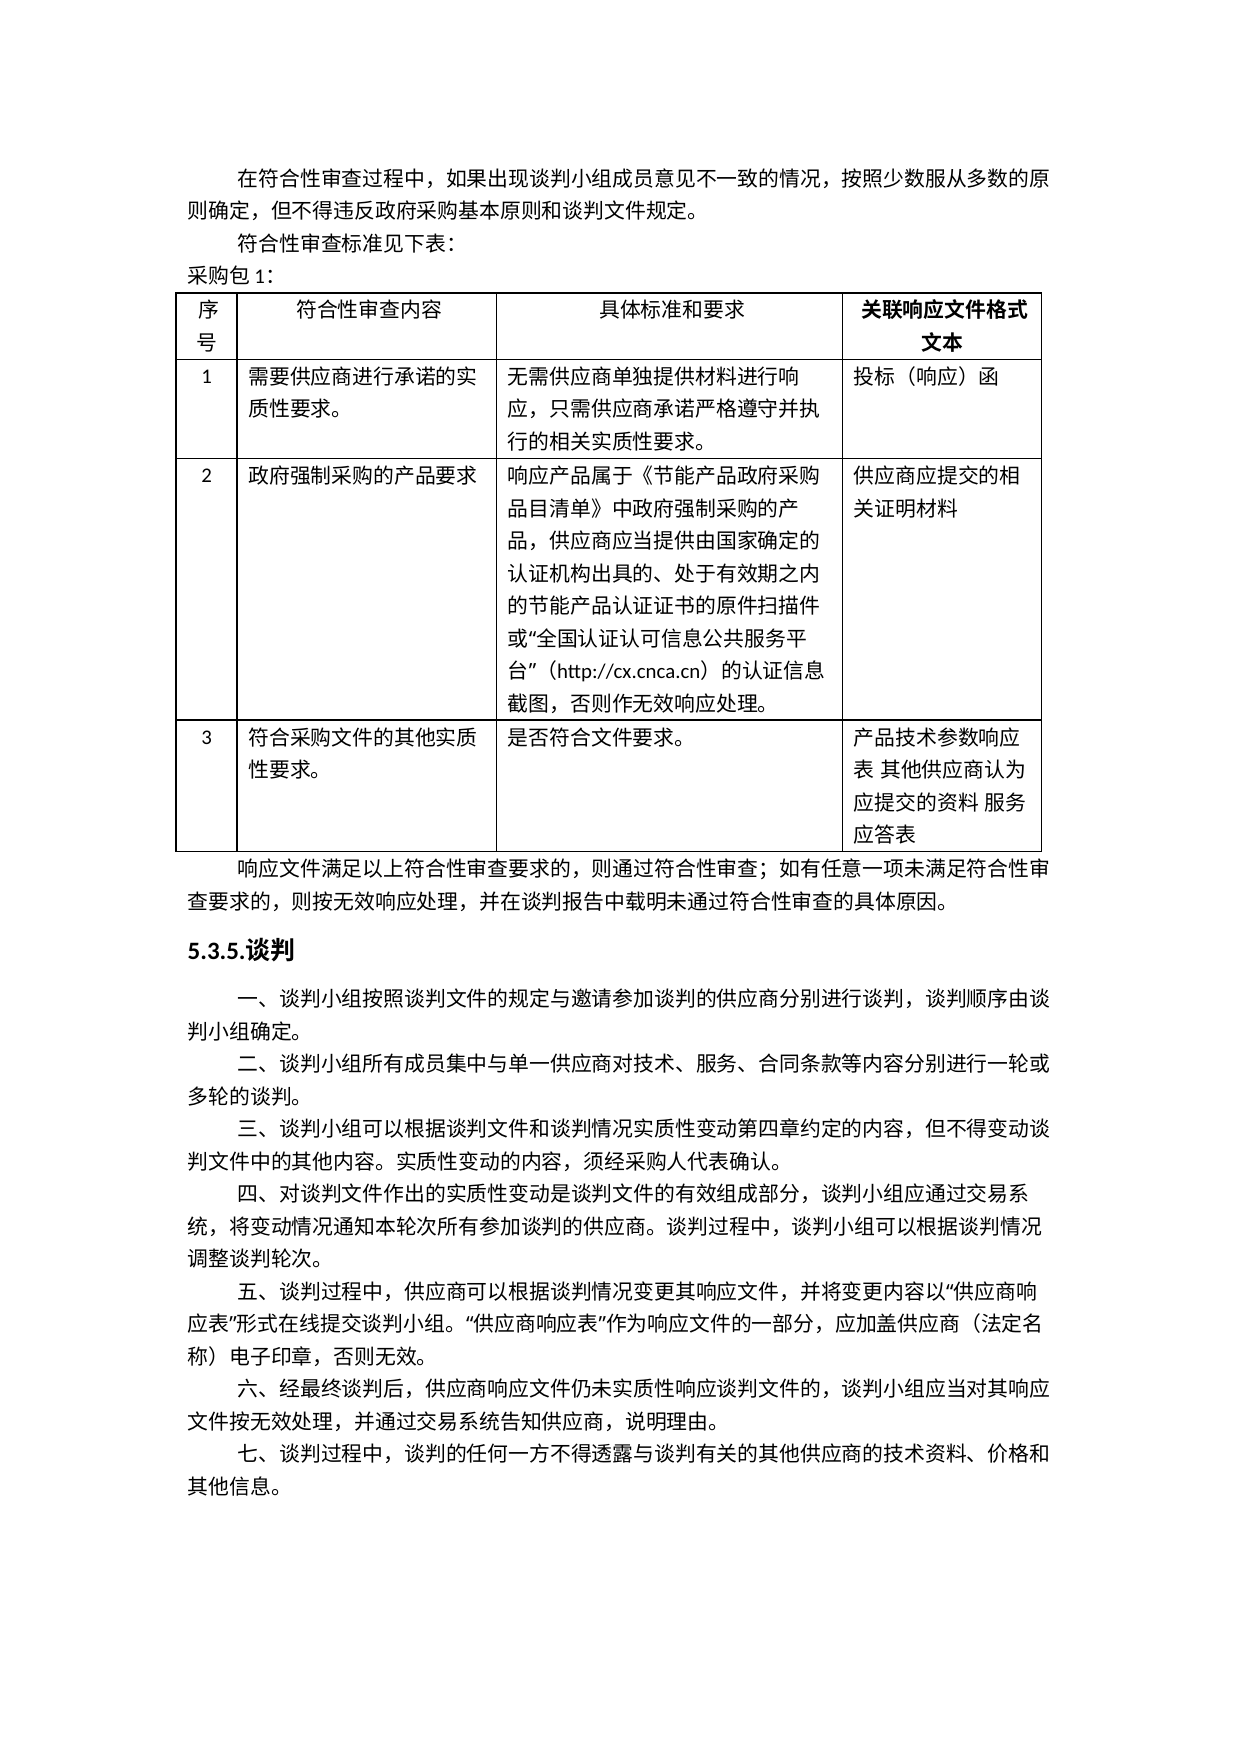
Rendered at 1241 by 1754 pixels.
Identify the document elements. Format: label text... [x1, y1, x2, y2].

table_cell 1 [177, 360, 236, 458]
text 5.3.5.谈判 [187, 917, 1053, 982]
table_header 关联响应文件格式文本 [843, 294, 1041, 358]
table_cell 响应产品属于《节能产品政府采购品目清单》中政府强制采购的产品，供应商应当提供由国家确定的认证机构出具的、处于有效期之内的节能产品认证证书的原件扫描件或“全国认证认可信息公共服务平台”（http://cx.cnca.cn）的认证信息截图，否则作无效响应处理。 [497, 459, 842, 719]
table_cell 2 [177, 459, 236, 719]
text 符合性审查标准见下表： [187, 227, 1053, 259]
table_header 具体标准和要求 [497, 294, 842, 358]
text 在符合性审查过程中，如果出现谈判小组成员意见不一致的情况，按照少数服从多数的原则确定，但不得违反政府采购基本原则和谈判文件规定。 [187, 162, 1053, 227]
text 六、经最终谈判后，供应商响应文件仍未实质性响应谈判文件的，谈判小组应当对其响应文件按无效处理，并通过交易系统告知供应商，说明理由。 [187, 1372, 1053, 1437]
table_cell 无需供应商单独提供材料进行响应，只需供应商承诺严格遵守并执行的相关实质性要求。 [497, 360, 842, 458]
text 二、谈判小组所有成员集中与单一供应商对技术、服务、合同条款等内容分别进行一轮或多轮的谈判。 [187, 1047, 1053, 1112]
text 一、谈判小组按照谈判文件的规定与邀请参加谈判的供应商分别进行谈判，谈判顺序由谈判小组确定。 [187, 982, 1053, 1047]
text 五、谈判过程中，供应商可以根据谈判情况变更其响应文件，并将变更内容以“供应商响应表”形式在线提交谈判小组。“供应商响应表”作为响应文件的一部分，应加盖供应商（法定名称）电子印章，否则无效。 [187, 1275, 1053, 1372]
text 响应文件满足以上符合性审查要求的，则通过符合性审查；如有任意一项未满足符合性审查要求的，则按无效响应处理，并在谈判报告中载明未通过符合性审查的具体原因。 [187, 852, 1053, 917]
table_cell 产品技术参数响应表 其他供应商认为应提交的资料 服务应答表 [843, 721, 1041, 851]
text 三、谈判小组可以根据谈判文件和谈判情况实质性变动第四章约定的内容，但不得变动谈判文件中的其他内容。实质性变动的内容，须经采购人代表确认。 [187, 1112, 1053, 1177]
table_cell 3 [177, 721, 236, 851]
table_cell 投标（响应）函 [843, 360, 1041, 458]
text 七、谈判过程中，谈判的任何一方不得透露与谈判有关的其他供应商的技术资料、价格和其他信息。 [187, 1437, 1053, 1502]
table_cell 符合采购文件的其他实质性要求。 [238, 721, 496, 851]
table_cell 是否符合文件要求。 [497, 721, 842, 851]
text 四、对谈判文件作出的实质性变动是谈判文件的有效组成部分，谈判小组应通过交易系统，将变动情况通知本轮次所有参加谈判的供应商。谈判过程中，谈判小组可以根据谈判情况调整谈判轮次。 [187, 1177, 1053, 1275]
table_cell 政府强制采购的产品要求 [238, 459, 496, 719]
text 采购包1： [187, 259, 1053, 292]
table_header 序号 [177, 294, 236, 358]
table_header 符合性审查内容 [238, 294, 496, 358]
table_cell 供应商应提交的相关证明材料 [843, 459, 1041, 719]
table_cell 需要供应商进行承诺的实质性要求。 [238, 360, 496, 458]
